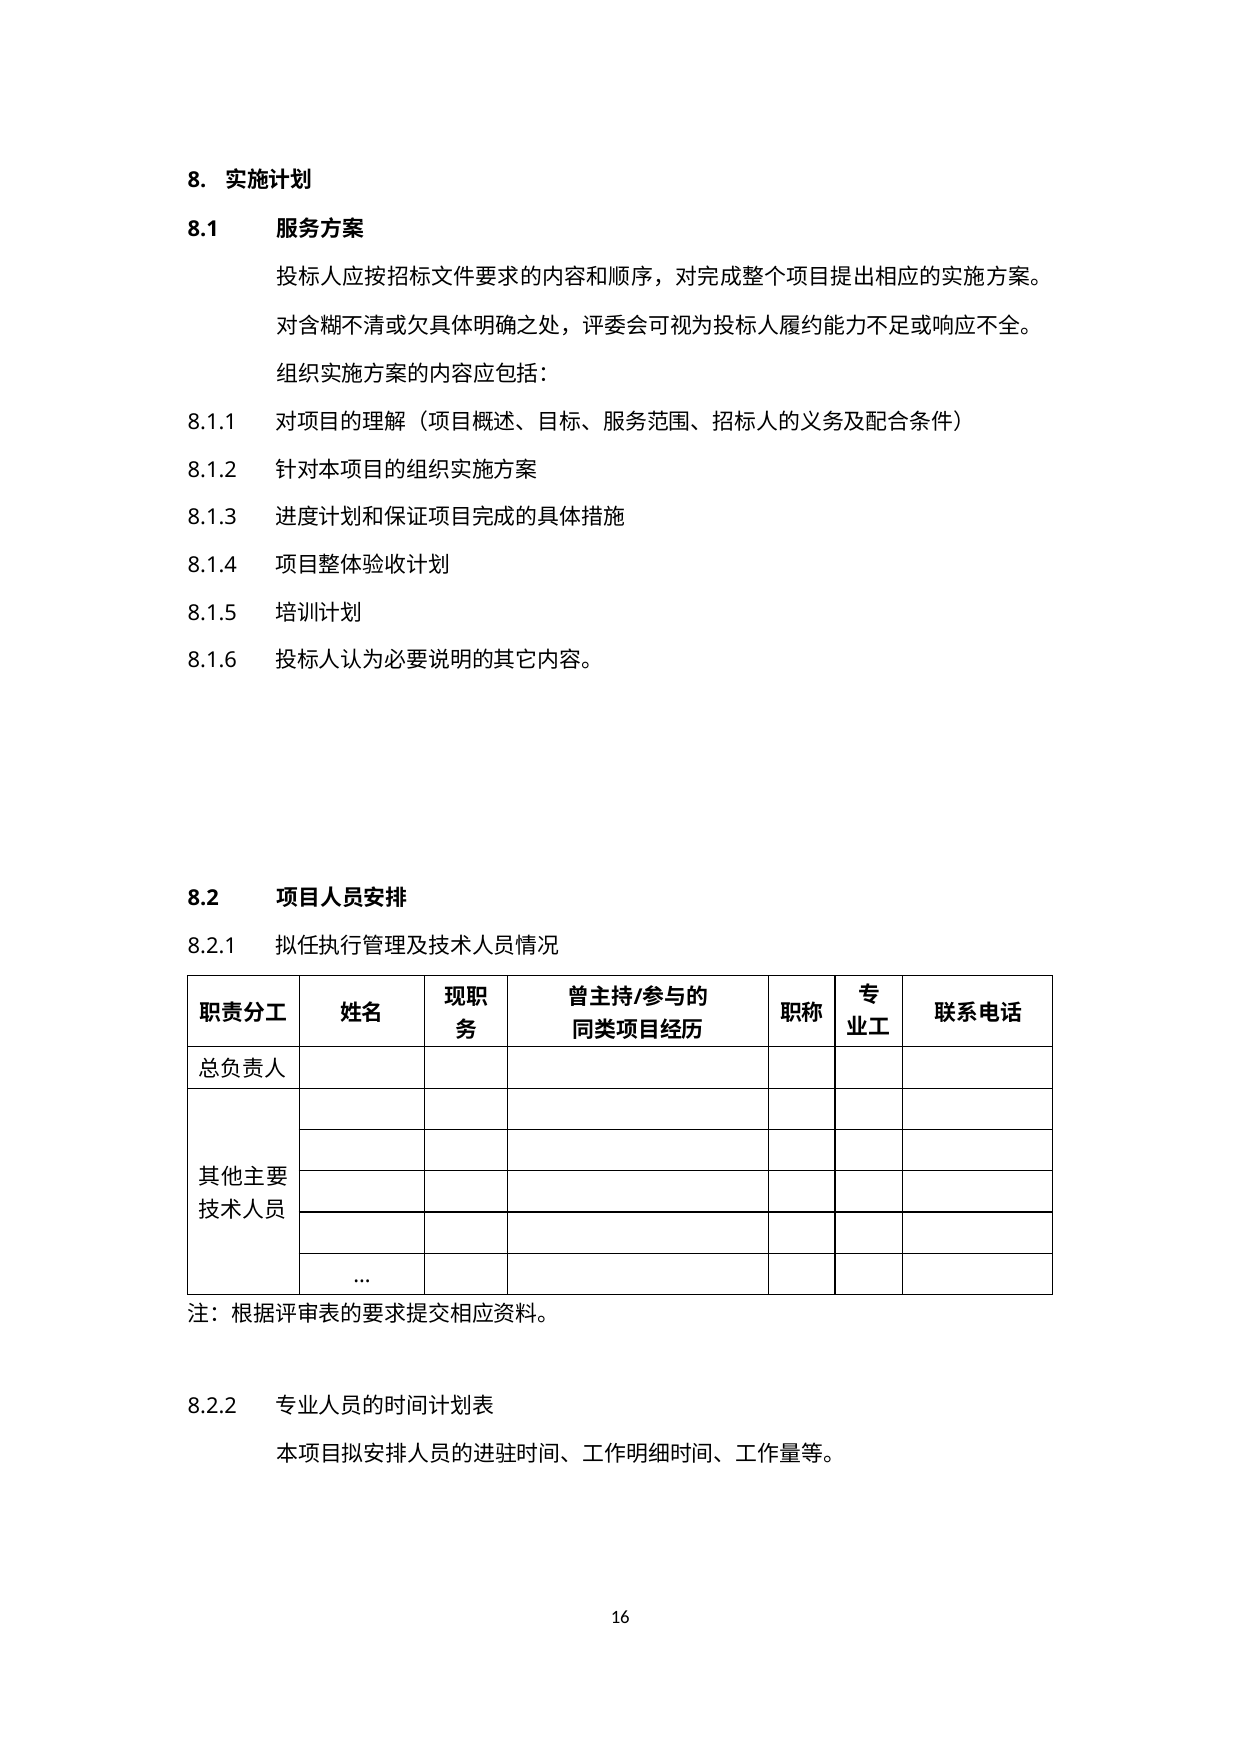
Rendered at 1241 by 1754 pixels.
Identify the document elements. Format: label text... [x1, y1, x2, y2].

table_cell [508, 1213, 768, 1253]
text 组织实施方案的内容应包括： [276, 356, 1053, 388]
table_cell [508, 1171, 768, 1211]
table_cell [300, 1047, 424, 1087]
table_cell [425, 1254, 507, 1294]
table_cell [903, 1089, 1052, 1129]
table_header 专业工龄 [836, 976, 902, 1046]
table_cell [300, 1130, 424, 1170]
subtitle 8. 实施计划 [187, 162, 1053, 194]
table_cell [425, 1130, 507, 1170]
table_cell [836, 1254, 902, 1294]
table_cell [425, 1089, 507, 1129]
table_cell [769, 1171, 834, 1211]
text 注：根据评审表的要求提交相应资料。 [187, 1295, 1053, 1328]
table_cell [903, 1047, 1052, 1087]
table_cell [903, 1213, 1052, 1253]
table_cell [508, 1047, 768, 1087]
table_header 现职务 [425, 976, 507, 1046]
table_header 联系电话 [903, 976, 1052, 1046]
table_header 曾主持/参与的 同类项目经历 [508, 976, 768, 1046]
table_cell [425, 1171, 507, 1211]
subtitle 8.2 项目人员安排 [187, 879, 1053, 912]
table_header 职责分工 [188, 976, 299, 1046]
table_header 姓名 [300, 976, 424, 1046]
table_cell [508, 1089, 768, 1129]
text 8.1.5 培训计划 [187, 594, 1053, 626]
table_cell [508, 1130, 768, 1170]
table_cell [769, 1089, 834, 1129]
table_cell [836, 1089, 902, 1129]
text 8.1.4 项目整体验收计划 [187, 547, 1053, 579]
text 投标人应按招标文件要求的内容和顺序，对完成整个项目提出相应的实施方案。对含糊不清或欠具体明确之处，评委会可视为投标人履约能力不足或响应不全。 [276, 259, 1053, 340]
text 8.1.6 投标人认为必要说明的其它内容。 [187, 642, 1053, 674]
table_cell [425, 1213, 507, 1253]
table_cell [836, 1171, 902, 1211]
table_cell [300, 1171, 424, 1211]
text 8.2.2 专业人员的时间计划表 [187, 1388, 1053, 1420]
table_cell [300, 1213, 424, 1253]
table_cell [425, 1047, 507, 1087]
text 8.1.2 针对本项目的组织实施方案 [187, 452, 1053, 483]
table_cell [836, 1213, 902, 1253]
table_header 职称 [769, 976, 834, 1046]
table_cell [769, 1213, 834, 1253]
table_cell [903, 1130, 1052, 1170]
table_cell [300, 1089, 424, 1129]
text 8.1.3 进度计划和保证项目完成的具体措施 [187, 499, 1053, 531]
text 本项目拟安排人员的进驻时间、工作明细时间、工作量等。 [276, 1436, 1053, 1468]
text 8.2.1 拟任执行管理及技术人员情况 [187, 928, 1053, 959]
table_cell [508, 1254, 768, 1294]
table_cell [903, 1254, 1052, 1294]
table_cell … [300, 1254, 424, 1294]
table_cell [836, 1130, 902, 1170]
subtitle 8.1 服务方案 [187, 210, 1053, 243]
table_cell [769, 1254, 834, 1294]
table_cell [836, 1047, 902, 1087]
table_cell [769, 1047, 834, 1087]
table_cell [769, 1130, 834, 1170]
text 8.1.1 对项目的理解（项目概述、目标、服务范围、招标人的义务及配合条件） [187, 404, 1053, 436]
table_cell 其他主要技术人员 [188, 1089, 299, 1294]
table_cell 总负责人 [188, 1047, 299, 1087]
table_cell [903, 1171, 1052, 1211]
